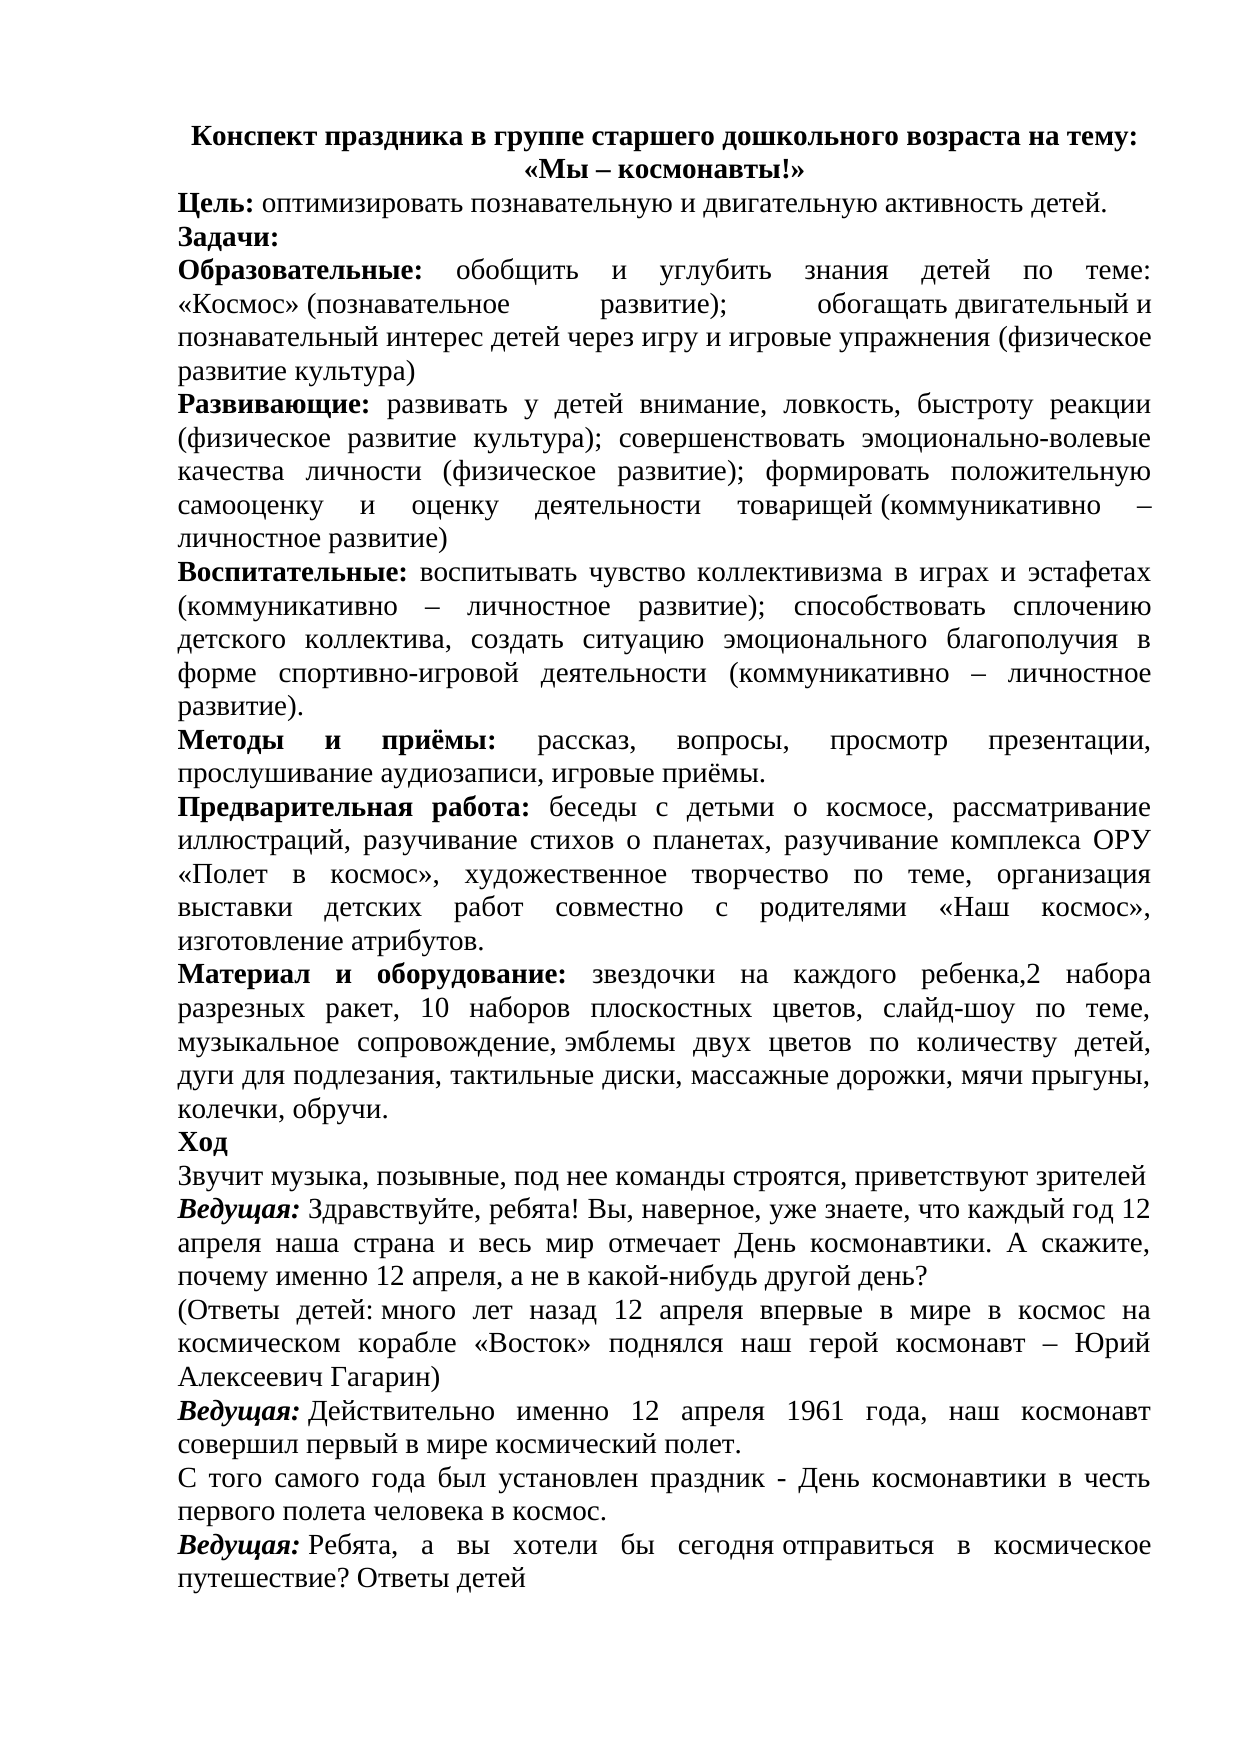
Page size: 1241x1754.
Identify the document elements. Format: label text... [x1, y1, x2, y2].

text С того самого года был установлен праздник - День космонавтики в честь первого полета человека в космос. [177, 1460, 1152, 1527]
text Образовательные: обобщить и углубить знания детей по теме: «Космос» (познавательное развитие); обогащать двигательный и познавательный интерес детей через игру и игровые упражнения (физическое развитие культура) [177, 252, 1152, 386]
text Ведущая: Действительно именно 12 апреля 1961 года, наш космонавт совершил первый в мире космический полет. [177, 1393, 1152, 1460]
text Предварительная работа: беседы с детьми о космосе, рассматривание иллюстраций, разучивание стихов о планетах, разучивание комплекса ОРУ «Полет в космос», художественное творчество по теме, организация выставки детских работ совместно с родителями «Наш космос», изготовление атрибутов. [177, 789, 1152, 957]
text Ведущая: Здравствуйте, ребята! Вы, наверное, уже знаете, что каждый год 12 апреля наша страна и весь мир отмечает День космонавтики. А скажите, почему именно 12 апреля, а не в какой-нибудь другой день? [177, 1191, 1152, 1292]
text Воспитательные: воспитывать чувство коллективизма в играх и эстафетах (коммуникативно – личностное развитие); способствовать сплочению детского коллектива, создать ситуацию эмоционального благополучия в форме спортивно-игровой деятельности (коммуникативно – личностное развитие). [177, 554, 1152, 722]
text Цель: оптимизировать познавательную и двигательную активность детей. [177, 185, 1152, 219]
text Конспект праздника в группе старшего дошкольного возраста на тему: «Мы – космонавты!» [177, 118, 1152, 185]
text Ход [177, 1124, 1152, 1158]
text Ведущая: Ребята, а вы хотели бы сегодня отправиться в космическое путешествие? Ответы детей [177, 1527, 1152, 1594]
text Звучит музыка, позывные, под нее команды строятся, приветствуют зрителей [177, 1158, 1152, 1191]
text Задачи: [177, 219, 1152, 252]
text (Ответы детей: много лет назад 12 апреля впервые в мире в космос на космическом корабле «Восток» поднялся наш герой космонавт – Юрий Алексеевич Гагарин) [177, 1292, 1152, 1393]
text Развивающие: развивать у детей внимание, ловкость, быстроту реакции (физическое развитие культура); совершенствовать эмоционально-волевые качества личности (физическое развитие); формировать положительную самооценку и оценку деятельности товарищей (коммуникативно – личностное развитие) [177, 386, 1152, 554]
text Материал и оборудование: звездочки на каждого ребенка,2 набора разрезных ракет, 10 наборов плоскостных цветов, слайд-шоу по теме, музыкальное сопровождение, эмблемы двух цветов по количеству детей, дуги для подлезания, тактильные диски, массажные дорожки, мячи прыгуны, колечки, обручи. [177, 957, 1152, 1124]
text Методы и приёмы: рассказ, вопросы, просмотр презентации, прослушивание аудиозаписи, игровые приёмы. [177, 722, 1152, 789]
